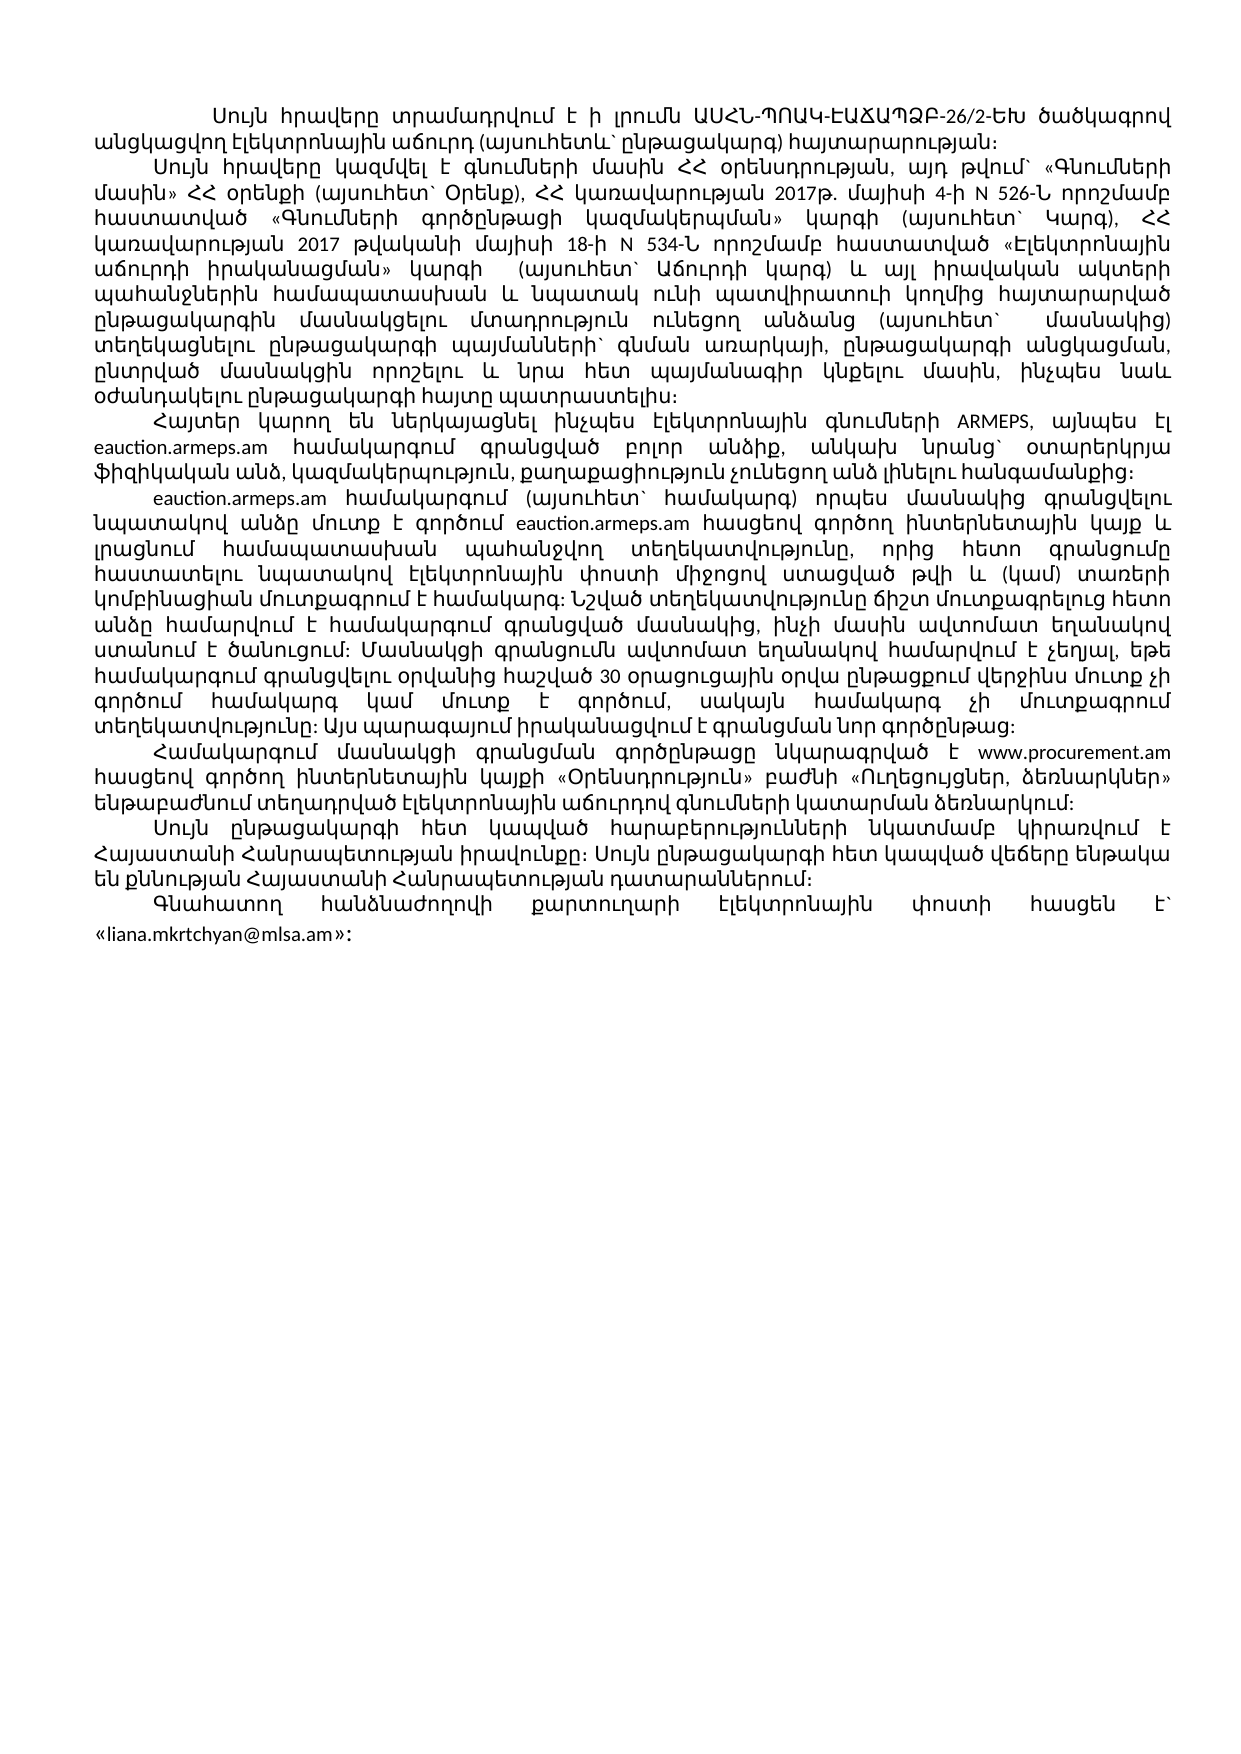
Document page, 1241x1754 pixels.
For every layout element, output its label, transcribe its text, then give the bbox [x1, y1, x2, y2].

text eauction.armeps.am համակարգում (այսուհետ` համակարգ) որպես մասնակից գրանցվելու նպատակով անձը մուտք է գործում eauction.armeps.am հասցեով գործող ինտերնետային կայք և լրացնում համապատասխան պահանջվող տեղեկատվությունը, որից հետո գրանցումը հաստատելու նպատակով էլեկտրոնային փոստի միջոցով ստացված թվի և (կամ) տառերի կոմբինացիան մուտքագրում է համակարգ: Նշված տեղեկատվությունը ճիշտ մուտքագրելուց հետո անձը համարվում է համակարգում գրանցված մասնակից, ինչի մասին ավտոմատ եղանակով ստանում է ծանուցում: Մասնակցի գրանցումն ավտոմատ եղանակով համարվում է չեղյալ, եթե համակարգում գրանցվելու օրվանից հաշված 30 օրացուցային օրվա ընթացքում վերջինս մուտք չի գործում համակարգ կամ մուտք է գործում, սակայն համակարգ չի մուտքագրում տեղեկատվությունը: Այս պարագայում իրականացվում է գրանցման նոր գործընթաց: [94, 485, 1171, 739]
text Սույն ընթացակարգի հետ կապված հարաբերությունների նկատմամբ կիրառվում է Հայաստանի Հանրապետության իրավունքը։ Սույն ընթացակարգի հետ կապված վեճերը ենթակա են քննության Հայաստանի Հանրապետության դատարաններում։ [94, 815, 1171, 892]
text Գնահատող հանձնաժողովի քարտուղարի էլեկտրոնային փոստի հասցեն է` «liana.mkrtchyan@mlsa.am»: [94, 892, 1171, 948]
text Հայտեր կարող են ներկայացնել ինչպես էլեկտրոնային գնումների ARMEPS, այնպես էլ eauction.armeps.am համակարգում գրանցված բոլոր անձիք, անկախ նրանց` օտարերկրյա ֆիզիկական անձ, կազմակերպություն, քաղաքացիություն չունեցող անձ լինելու հանգամանքից։ [94, 409, 1171, 485]
text Սույն հրավերը տրամադրվում է ի լրումն ԱՍՀՆ-ՊՈԱԿ-ԷԱՃԱՊՁԲ-26/2-ԵԽ ծածկագրով անցկացվող էլեկտրոնային աճուրդ (այսուհետև` ընթացակարգ) հայտարարության։ [94, 104, 1171, 154]
text Համակարգում մասնակցի գրանցման գործընթացը նկարագրված է www.procurement.am հասցեով գործող ինտերնետային կայքի «Օրենսդրություն» բաժնի «Ուղեցույցներ, ձեռնարկներ» ենթաբաժնում տեղադրված էլեկտրոնային աճուրդով գնումների կատարման ձեռնարկում: [94, 739, 1171, 815]
text Սույն հրավերը կազմվել է գնումների մասին ՀՀ օրենսդրության, այդ թվում` «Գնումների մասին» ՀՀ օրենքի (այսուհետ` Օրենք), ՀՀ կառավարության 2017թ. մայիսի 4-ի N 526-Ն որոշմամբ հաստատված «Գնումների գործընթացի կազմակերպման» կարգի (այսուհետ` Կարգ), ՀՀ կառավարության 2017 թվականի մայիսի 18-ի N 534-Ն որոշմամբ հաստատված «Էլեկտրոնային աճուրդի իրականացման» կարգի (այսուհետ` Աճուրդի կարգ) և այլ իրավական ակտերի պահանջներին համապատասխան և նպատակ ունի պատվիրատուի կողմից հայտարարված ընթացակարգին մասնակցելու մտադրություն ունեցող անձանց (այսուհետ` մասնակից) տեղեկացնելու ընթացակարգի պայմանների` գնման առարկայի, ընթացակարգի անցկացման, ընտրված մասնակցին որոշելու և նրա հետ պայմանագիր կնքելու մասին, ինչպես նաև օժանդակելու ընթացակարգի հայտը պատրաստելիս։ [94, 154, 1171, 409]
